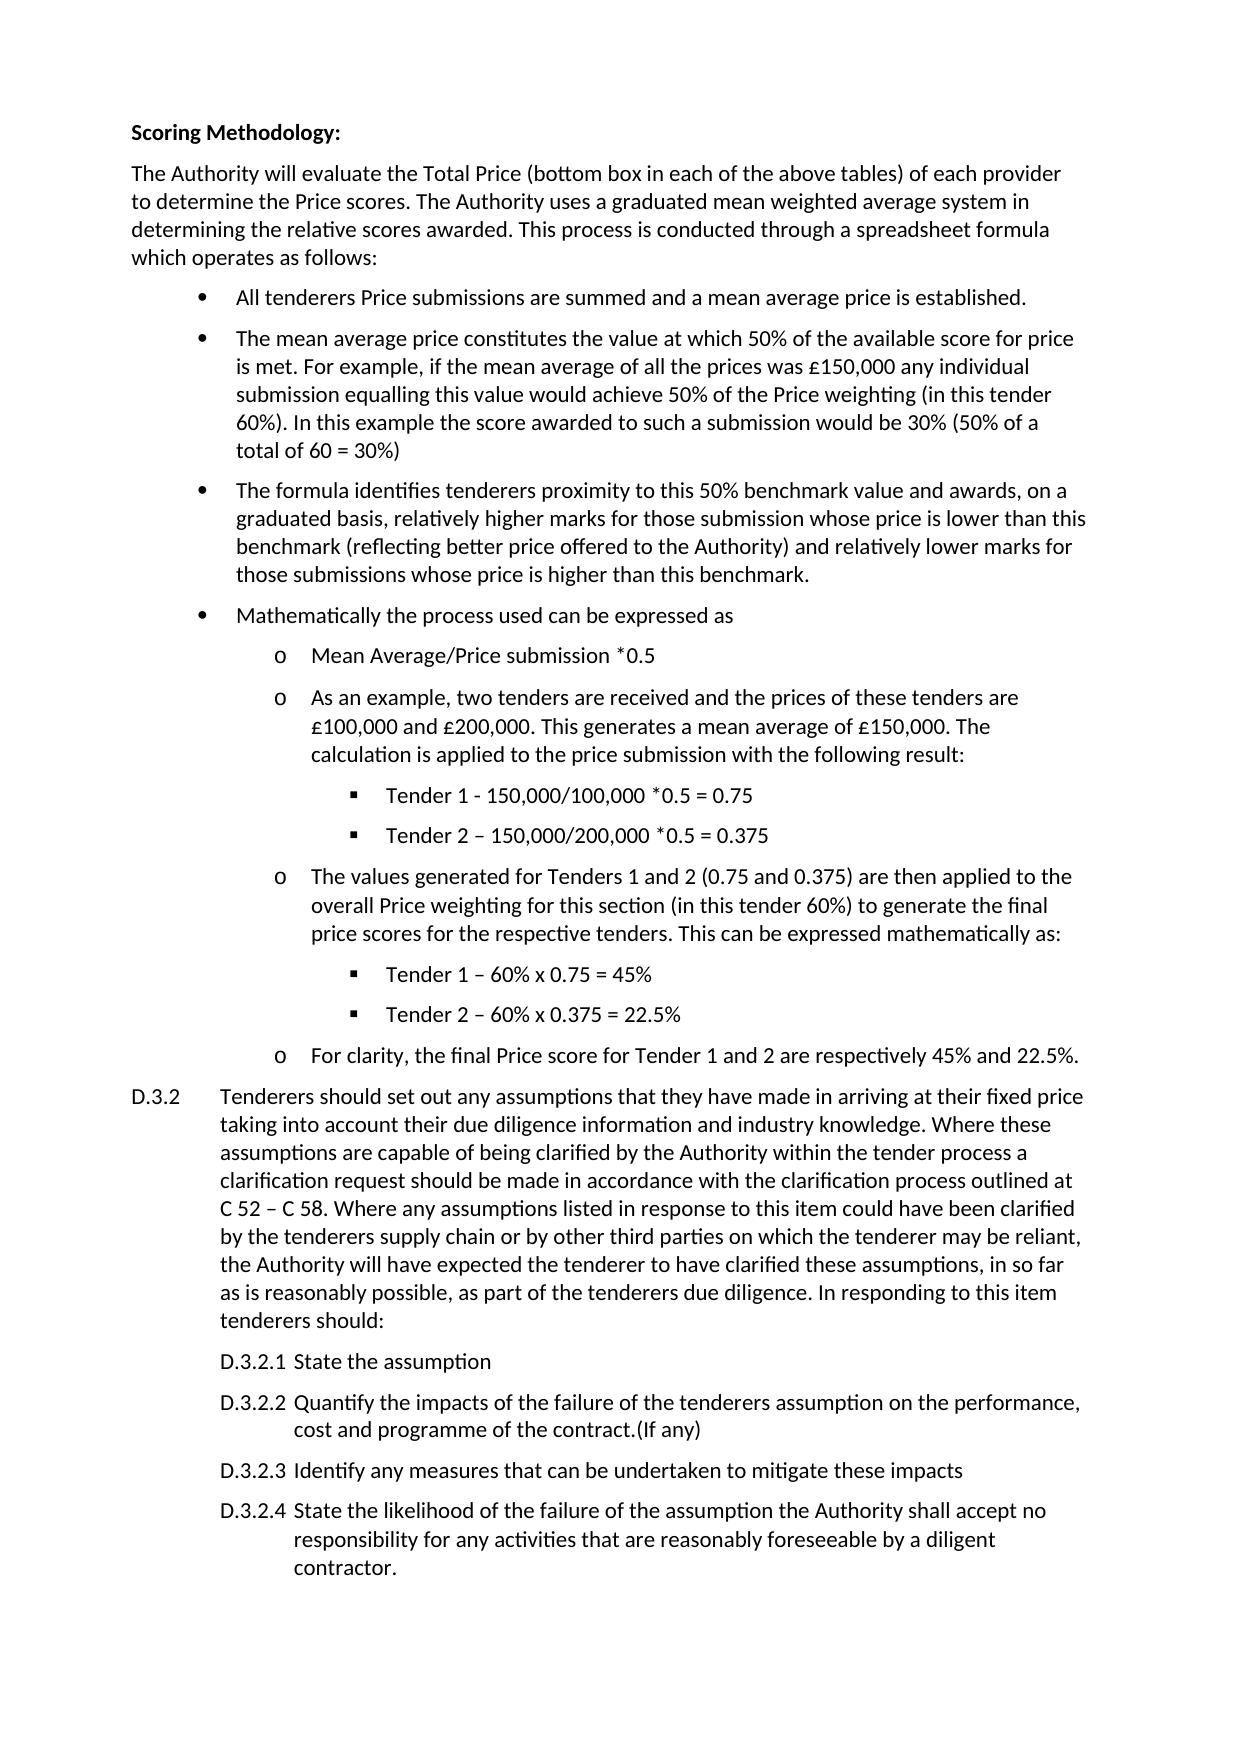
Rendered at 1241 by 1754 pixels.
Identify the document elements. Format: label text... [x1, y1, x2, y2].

list Mathematically the process used can be expressed as [198, 601, 1087, 629]
text Scoring Methodology: [131, 118, 1087, 146]
list Tenderers should set out any assumptions that they have made in arriving at their fixed price taking into account their due diligence information and industry knowledge. Where these assumptions are capable of being clarified by the Authority within the tender process a clarification request should be made in accordance with the clarification process outlined at C 52 – C 58. Where any assumptions listed in response to this item could have been clarified by the tenderers supply chain or by other third parties on which the tenderer may be reliant, the Authority will have expected the tenderer to have clarified these assumptions, in so far as is reasonably possible, as part of the tenderers due diligence. In responding to this item tenderers should: [131, 1082, 1087, 1334]
list The mean average price constitutes the value at which 50% of the available score for price is met. For example, if the mean average of all the prices was £150,000 any individual submission equalling this value would achieve 50% of the Price weighting (in this tender 60%). In this example the score awarded to such a submission would be 30% (50% of a total of 60 = 30%) [198, 324, 1087, 464]
list The values generated for Tenders 1 and 2 (0.75 and 0.375) are then applied to the overall Price weighting for this section (in this tender 60%) to generate the final price scores for the respective tenders. This can be expressed mathematically as: [273, 862, 1087, 947]
list Tender 2 – 60% x 0.375 = 22.5% [348, 1000, 1087, 1028]
list For clarity, the final Price score for Tender 1 and 2 are respectively 45% and 22.5%. [273, 1041, 1087, 1070]
list State the likelihood of the failure of the assumption the Authority shall accept no responsibility for any activities that are reasonably foreseeable by a diligent contractor. [220, 1497, 1087, 1581]
list Tender 2 – 150,000/200,000 *0.5 = 0.375 [348, 821, 1087, 849]
list As an example, two tenders are received and the prices of these tenders are £100,000 and £200,000. This generates a mean average of £150,000. The calculation is applied to the price submission with the following result: [273, 683, 1087, 768]
text The Authority will evaluate the Total Price (bottom box in each of the above tables) of each provider to determine the Price scores. The Authority uses a graduated mean weighted average system in determining the relative scores awarded. This process is conducted through a spreadsheet formula which operates as follows: [131, 159, 1087, 271]
list Identify any measures that can be undertaken to mitigate these impacts [220, 1456, 1087, 1484]
list Tender 1 – 60% x 0.75 = 45% [348, 960, 1087, 988]
list Mean Average/Price submission *0.5 [273, 642, 1087, 671]
list Tender 1 - 150,000/100,000 *0.5 = 0.75 [348, 781, 1087, 809]
list Quantify the impacts of the failure of the tenderers assumption on the performance, cost and programme of the contract.(If any) [220, 1388, 1087, 1444]
list State the assumption [220, 1347, 1087, 1375]
list The formula identifies tenderers proximity to this 50% benchmark value and awards, on a graduated basis, relatively higher marks for those submission whose price is lower than this benchmark (reflecting better price offered to the Authority) and relatively lower marks for those submissions whose price is higher than this benchmark. [198, 476, 1087, 588]
list All tenderers Price submissions are summed and a mean average price is established. [198, 283, 1087, 311]
